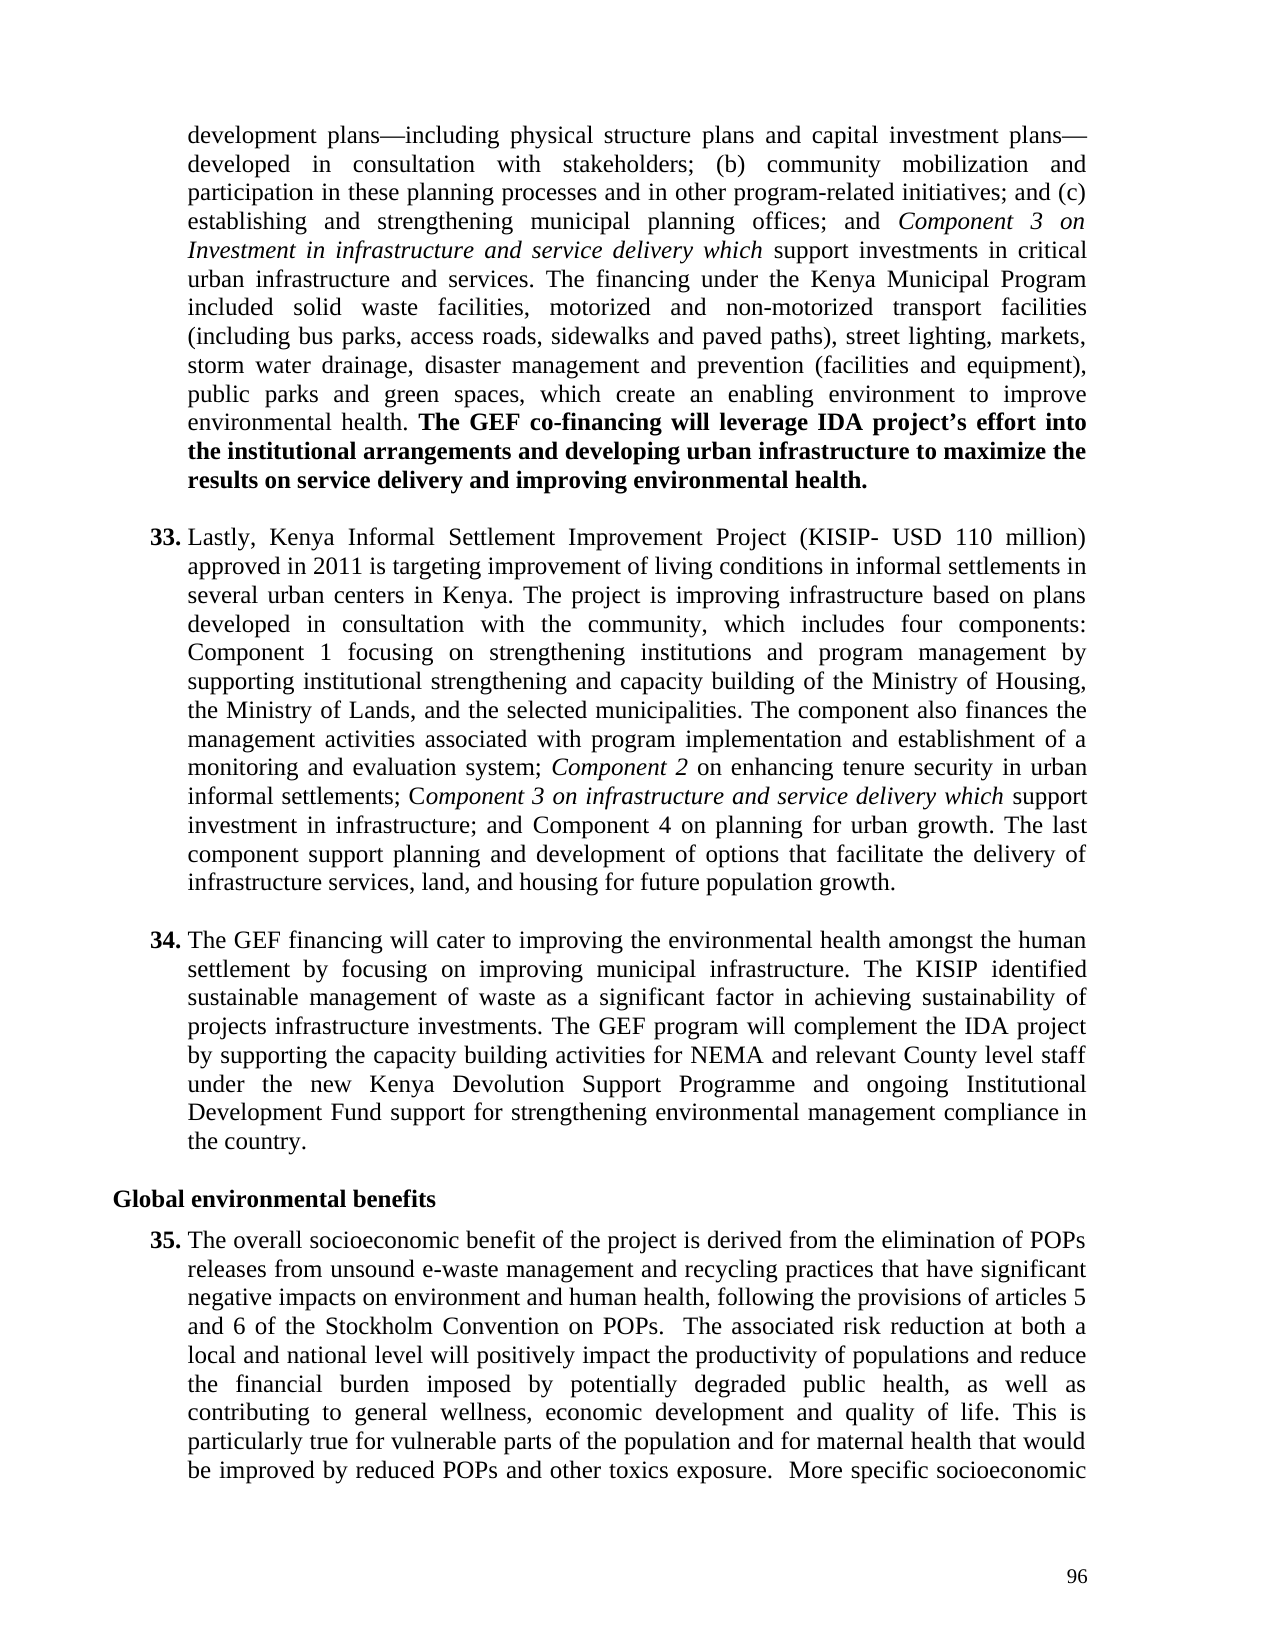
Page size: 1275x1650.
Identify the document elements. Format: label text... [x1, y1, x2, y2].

list Lastly, Kenya Informal Settlement Improvement Project (KISIP- USD 110 million) approved in 2011 is targeting improvement of living conditions in informal settlements in several urban centers in Kenya. The project is improving infrastructure based on plans developed in consultation with the community, which includes four components: Component 1 focusing on strengthening institutions and program management by supporting institutional strengthening and capacity building of the Ministry of Housing, the Ministry of Lands, and the selected municipalities. The component also finances the management activities associated with program implementation and establishment of a monitoring and evaluation system; Component 2 on enhancing tenure security in urban informal settlements; Component 3 on infrastructure and service delivery which support investment in infrastructure; and Component 4 on planning for urban growth. The last component support planning and development of options that facilitate the delivery of infrastructure services, land, and housing for future population growth. [150, 522, 1087, 896]
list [150, 1225, 1087, 1484]
text Global environmental benefits [112, 1184, 1087, 1212]
list The GEF financing will cater to improving the environmental health amongst the human settlement by focusing on improving municipal infrastructure. The KISIP identified sustainable management of waste as a significant factor in achieving sustainability of projects infrastructure investments. The GEF program will complement the IDA project by supporting the capacity building activities for NEMA and relevant County level staff under the new Kenya Devolution Support Programme and ongoing Institutional Development Fund support for strengthening environmental management compliance in the country. [150, 925, 1087, 1155]
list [150, 120, 1087, 494]
